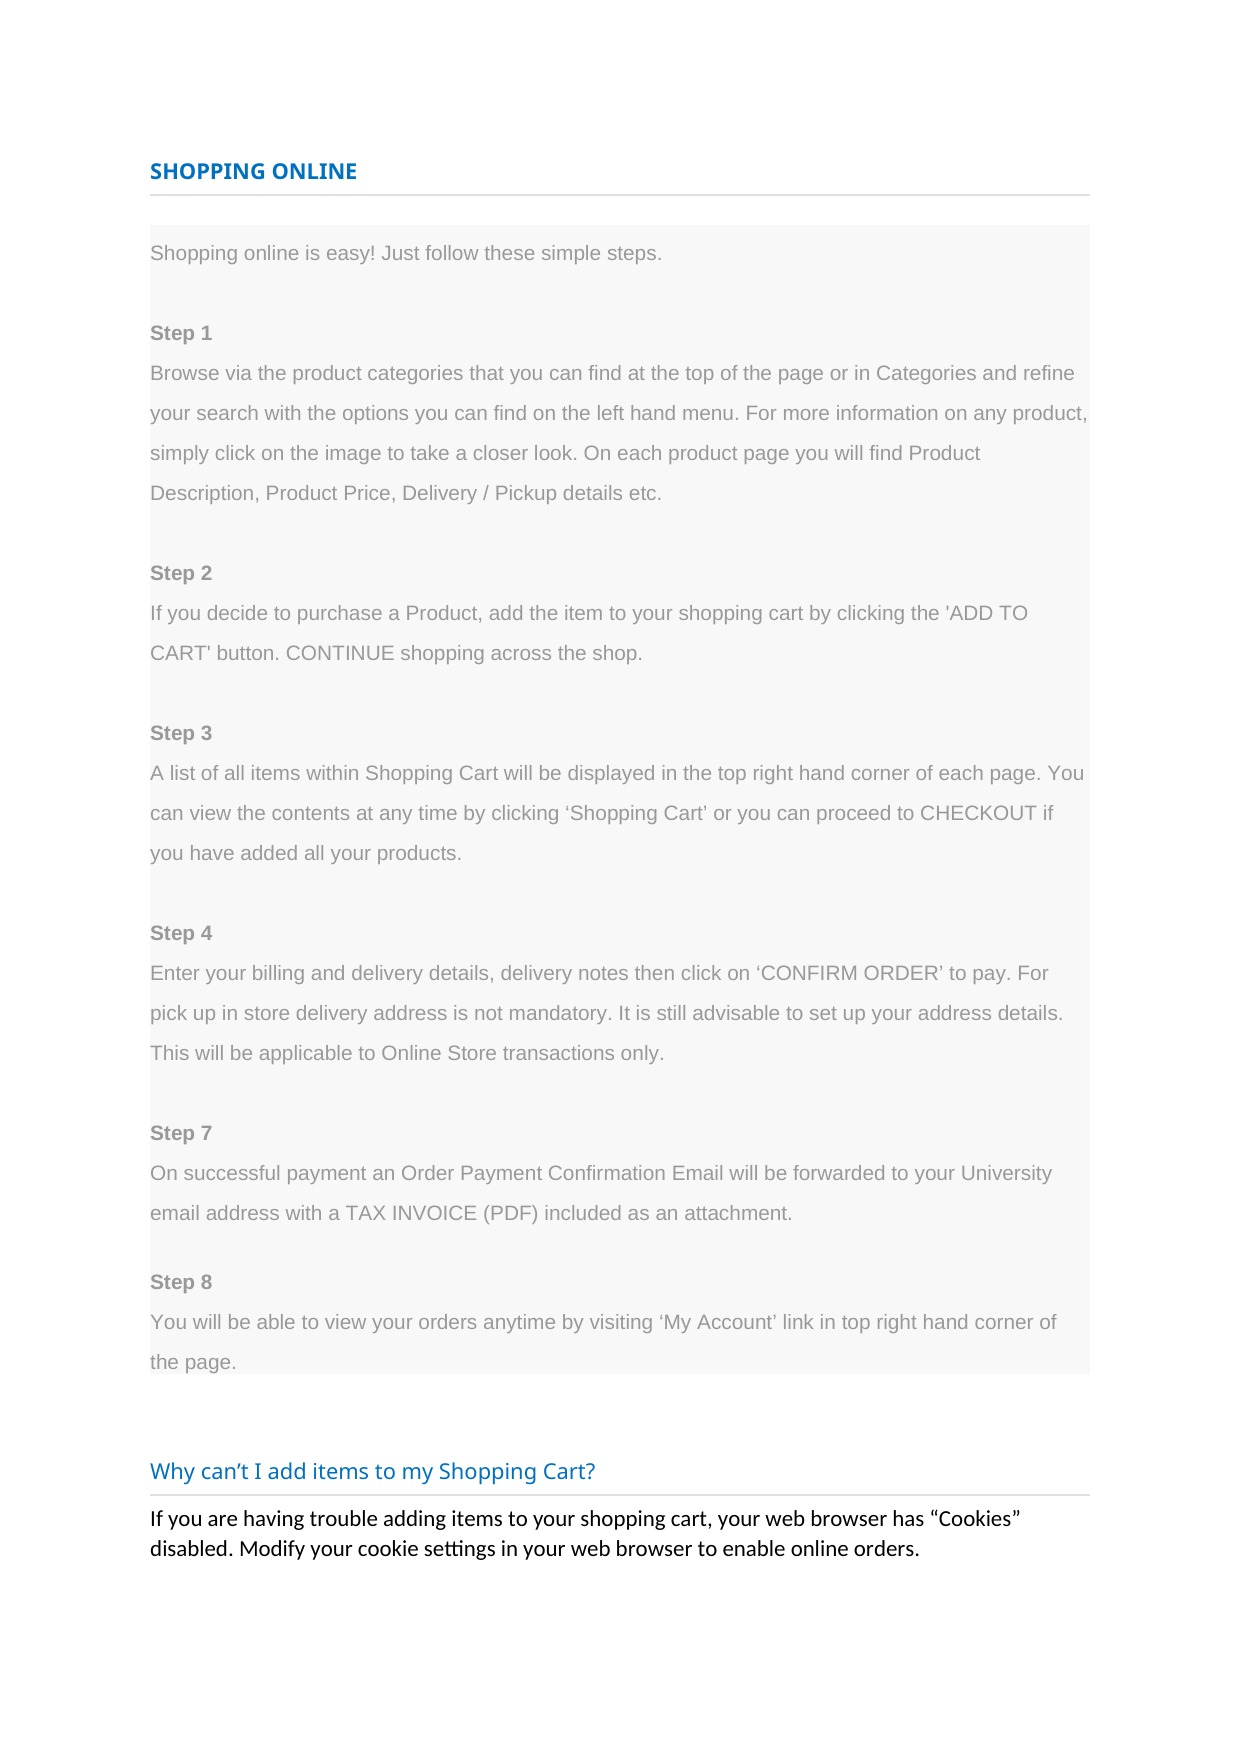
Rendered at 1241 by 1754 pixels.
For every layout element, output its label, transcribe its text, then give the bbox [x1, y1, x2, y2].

text Step 8 You will be able to view your orders anytime by visiting ‘My Account’ link in top right hand corner of the page. [150, 1254, 1090, 1374]
text Shopping online is easy! Just follow these simple steps. Step 1 Browse via the product categories that you can find at the top of the page or in Categories and refine your search with the options you can find on the left hand menu. For more information on any product, simply click on the image to take a closer look. On each product page you will find Product Description, Product Price, Delivery / Pickup details etc. Step 2 If you decide to purchase a Product, add the item to your shopping cart by clicking the 'ADD TO CART' button. CONTINUE shopping across the shop. Step 3 A list of all items within Shopping Cart will be displayed in the top right hand corner of each page. You can view the contents at any time by clicking ‘Shopping Cart’ or you can proceed to CHECKOUT if you have added all your products. Step 4 Enter your billing and delivery details, delivery notes then click on ‘CONFIRM ORDER’ to pay. For pick up in store delivery address is not mandatory. It is still advisable to set up your address details. This will be applicable to Online Store transactions only. Step 7 On successful payment an Order Payment Confirmation Email will be forwarded to your University email address with a TAX INVOICE (PDF) included as an attachment. [150, 225, 1090, 1225]
text If you are having trouble adding items to your shopping cart, your web browser has “Cookies” disabled. Modify your cookie settings in your web browser to enable online orders. [150, 1504, 1090, 1562]
subtitle Why can’t I add items to my Shopping Cart? [150, 1450, 1090, 1494]
subtitle SHOPPING ONLINE [150, 150, 1090, 194]
